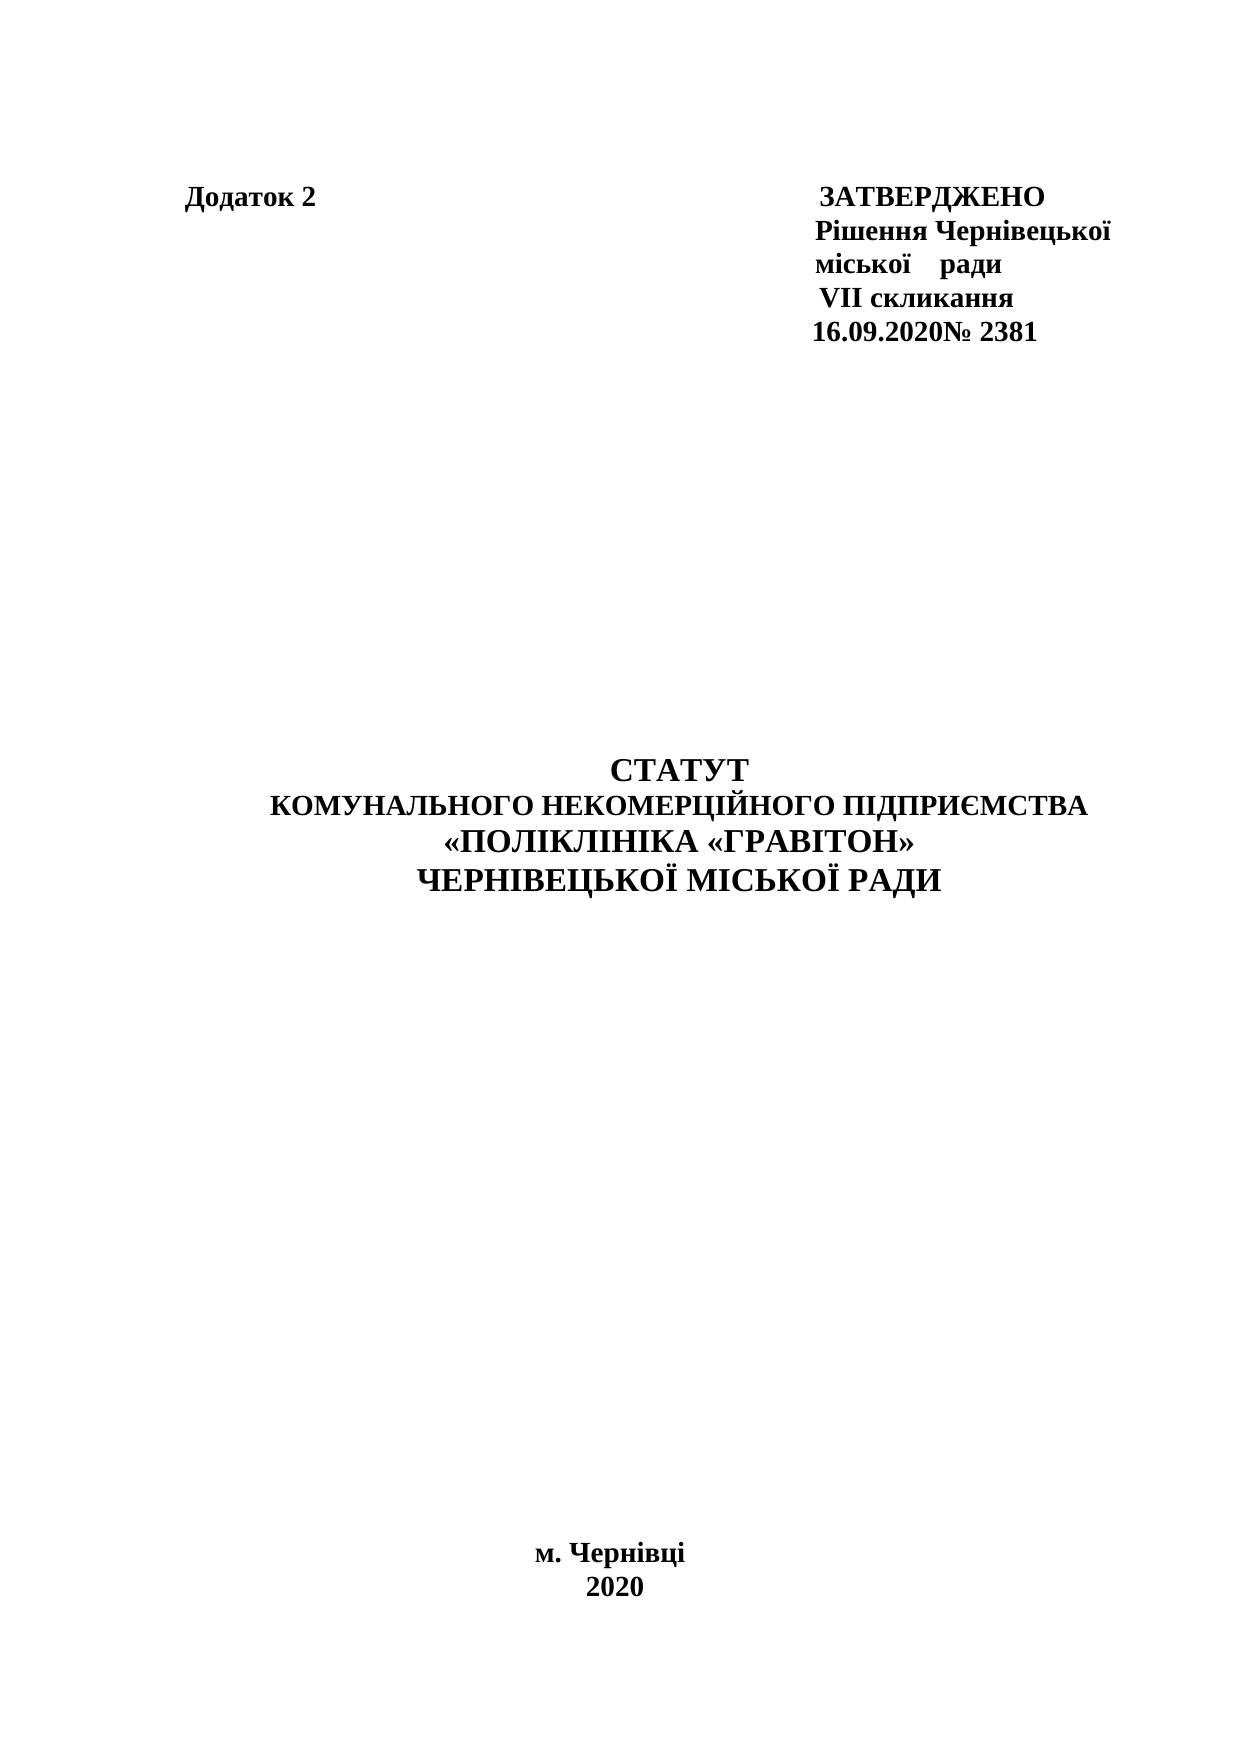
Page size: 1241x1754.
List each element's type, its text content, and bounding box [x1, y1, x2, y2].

text Додаток 2 ЗАТВЕРДЖЕНО [177, 179, 1181, 213]
text Рішення Чернівецької [177, 213, 1181, 247]
text VIІ скликання [177, 280, 1181, 314]
text СТАТУТ [177, 750, 1181, 788]
text 16.09.2020№ 2381 [177, 314, 1181, 347]
text міської ради [177, 247, 1181, 280]
text КОМУНАЛЬНОГО НЕКОМЕРЦІЙНОГО ПІДПРИЄМСТВА [177, 788, 1181, 822]
text 2020 [177, 1569, 1181, 1603]
text «ПОЛІКЛІНІКА «ГРАВІТОН» [177, 822, 1181, 860]
text ЧЕРНІВЕЦЬКОЇ МІСЬКОЇ РАДИ [177, 860, 1181, 898]
text м. Чернівці [177, 1536, 1181, 1569]
